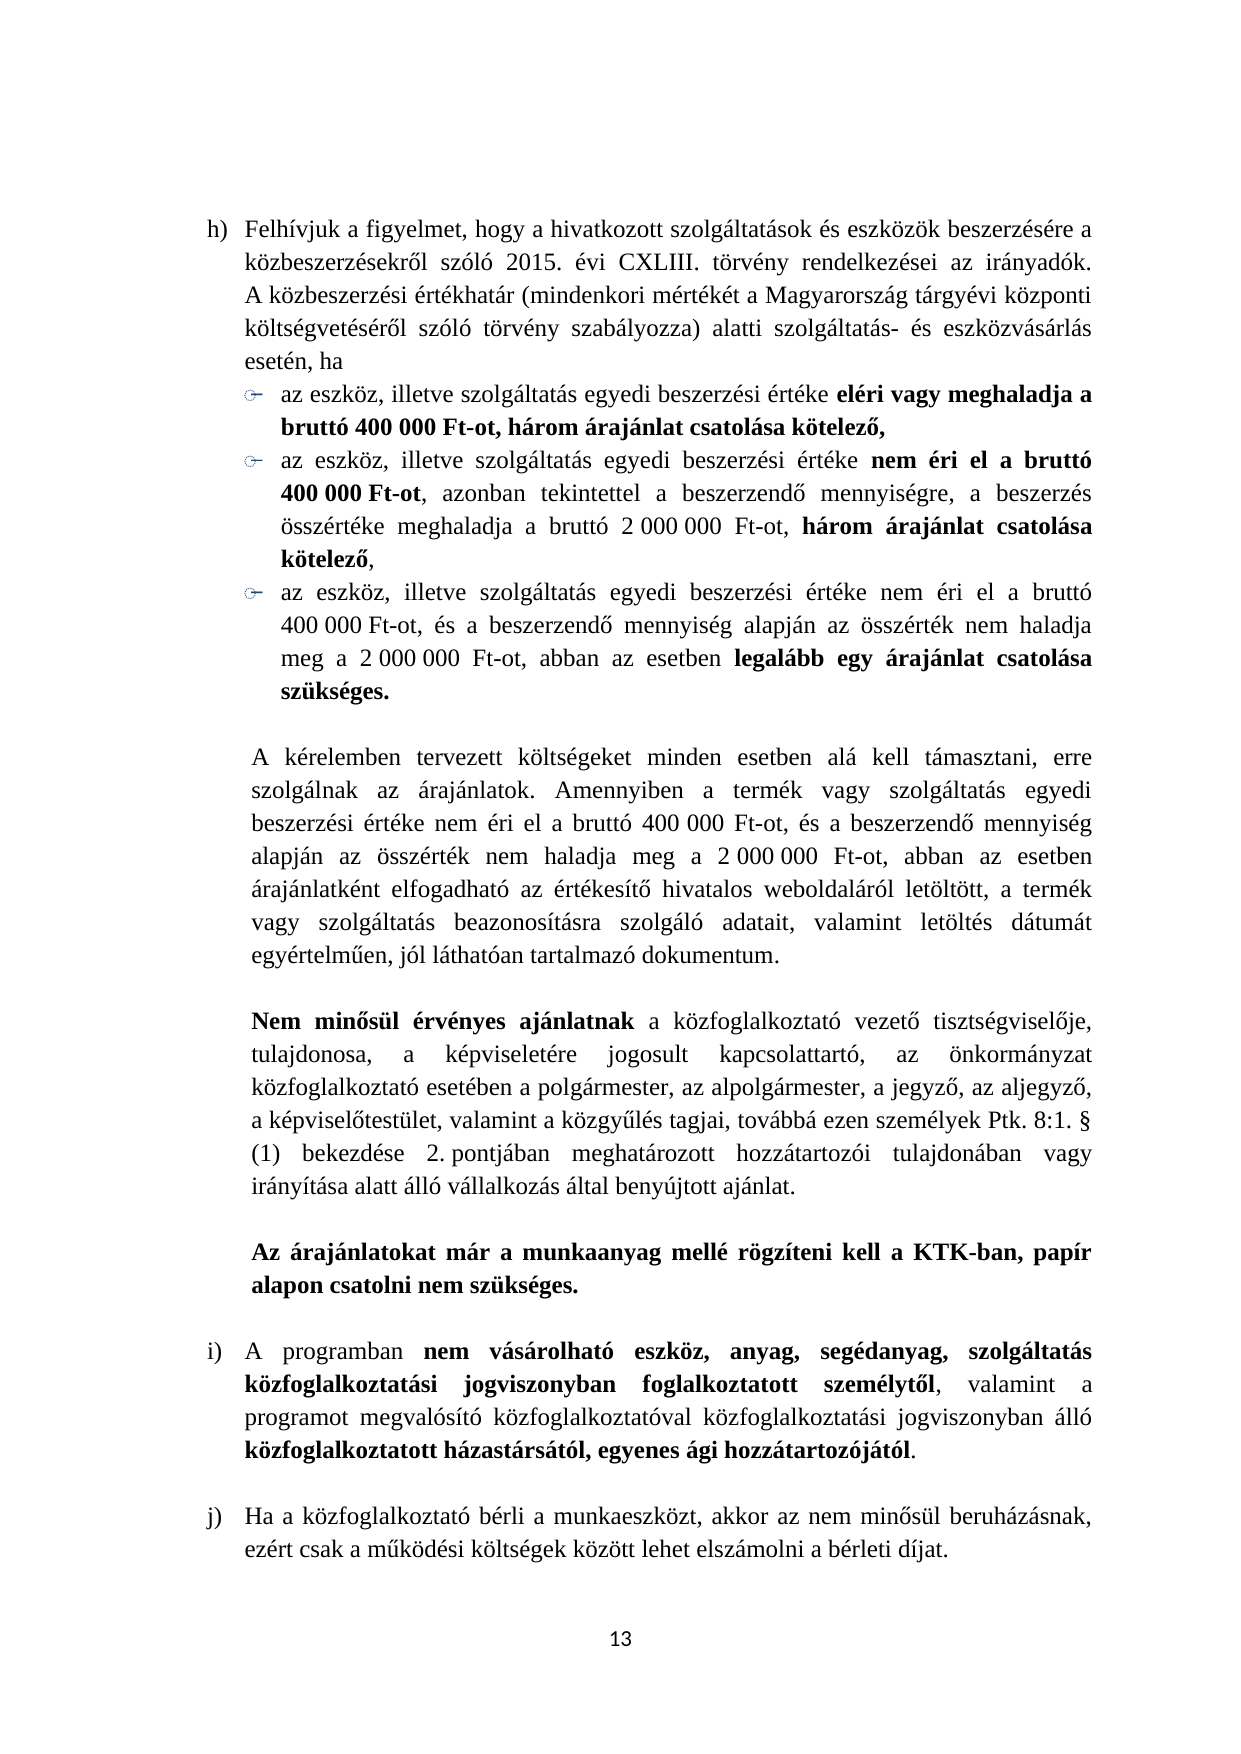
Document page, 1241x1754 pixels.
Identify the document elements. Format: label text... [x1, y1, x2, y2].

list Ha a közfoglalkoztató bérli a munkaeszközt, akkor az nem minősül beruházásnak, ezért csak a működési költségek között lehet elszámolni a bérleti díjat. [207, 1501, 1093, 1563]
list az eszköz, illetve szolgáltatás egyedi beszerzési értéke nem éri el a bruttó 400 000 Ft-ot, azonban tekintettel a beszerzendő mennyiségre, a beszerzés összértéke meghaladja a bruttó 2 000 000 Ft-ot, három árajánlat csatolása kötelező, [243, 445, 1093, 573]
text Nem minősül érvényes ajánlatnak a közfoglalkoztató vezető tisztségviselője, tulajdonosa, a képviseletére jogosult kapcsolattartó, az önkormányzat közfoglalkoztató esetében a polgármester, az alpolgármester, a jegyző, az aljegyző, a képviselőtestület, valamint a közgyűlés tagjai, továbbá ezen személyek Ptk. 8:1. § (1) bekezdése 2. pontjában meghatározott hozzátartozói tulajdonában vagy irányítása alatt álló vállalkozás által benyújtott ajánlat. [251, 1006, 1093, 1200]
list az eszköz, illetve szolgáltatás egyedi beszerzési értéke nem éri el a bruttó 400 000 Ft-ot, és a beszerzendő mennyiség alapján az összérték nem haladja meg a 2 000 000 Ft-ot, abban az esetben legalább egy árajánlat csatolása szükséges. [243, 577, 1093, 705]
list Felhívjuk a figyelmet, hogy a hivatkozott szolgáltatások és eszközök beszerzésére a közbeszerzésekről szóló 2015. évi CXLIII. törvény rendelkezései az irányadók. A közbeszerzési értékhatár (mindenkori mértékét a Magyarország tárgyévi központi költségvetéséről szóló törvény szabályozza) alatti szolgáltatás- és eszközvásárlás esetén, ha [207, 214, 1093, 374]
text Az árajánlatokat már a munkaanyag mellé rögzíteni kell a KTK-ban, papír alapon csatolni nem szükséges. [251, 1237, 1093, 1299]
list az eszköz, illetve szolgáltatás egyedi beszerzési értéke eléri vagy meghaladja a bruttó 400 000 Ft-ot, három árajánlat csatolása kötelező, [243, 379, 1093, 441]
list A programban nem vásárolható eszköz, anyag, segédanyag, szolgáltatás közfoglalkoztatási jogviszonyban foglalkoztatott személytől, valamint a programot megvalósító közfoglalkoztatóval közfoglalkoztatási jogviszonyban álló közfoglalkoztatott házastársától, egyenes ági hozzátartozójától. [207, 1336, 1093, 1464]
list A kérelemben tervezett költségeket minden esetben alá kell támasztani, erre szolgálnak az árajánlatok. Amennyiben a termék vagy szolgáltatás egyedi beszerzési értéke nem éri el a bruttó 400 000 Ft-ot, és a beszerzendő mennyiség alapján az összérték nem haladja meg a 2 000 000 Ft-ot, abban az esetben árajánlatként elfogadható az értékesítő hivatalos weboldaláról letöltött, a termék vagy szolgáltatás beazonosításra szolgáló adatait, valamint letöltés dátumát egyértelműen, jól láthatóan tartalmazó dokumentum. [251, 742, 1093, 969]
